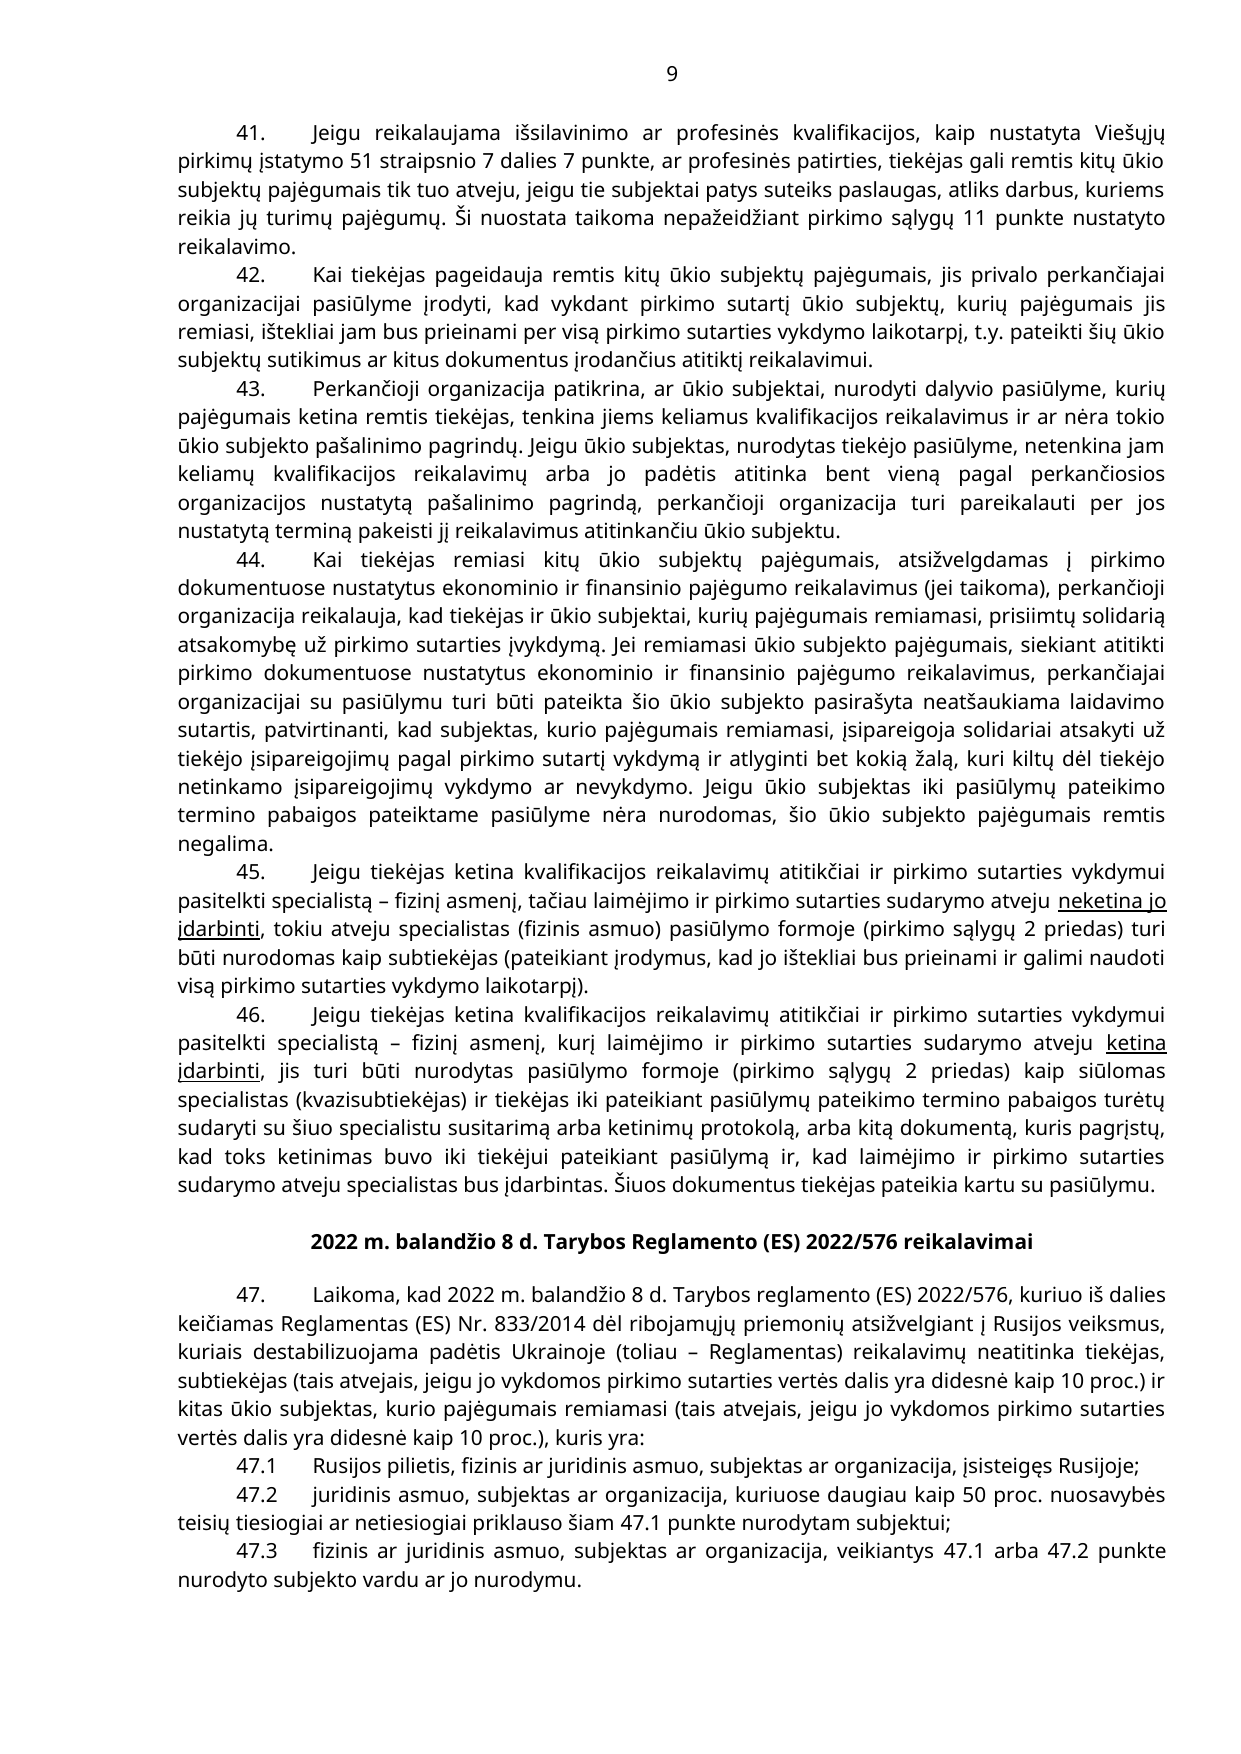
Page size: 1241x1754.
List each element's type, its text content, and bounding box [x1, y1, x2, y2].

list Jeigu tiekėjas ketina kvalifikacijos reikalavimų atitikčiai ir pirkimo sutarties vykdymui pasitelkti specialistą – fizinį asmenį, kurį laimėjimo ir pirkimo sutarties sudarymo atveju ketina įdarbinti, jis turi būti nurodytas pasiūlymo formoje (pirkimo sąlygų 2 priedas) kaip siūlomas specialistas (kvazisubtiekėjas) ir tiekėjas iki pateikiant pasiūlymų pateikimo termino pabaigos turėtų sudaryti su šiuo specialistu susitarimą arba ketinimų protokolą, arba kitą dokumentą, kuris pagrįstų, kad toks ketinimas buvo iki tiekėjui pateikiant pasiūlymą ir, kad laimėjimo ir pirkimo sutarties sudarymo atveju specialistas bus įdarbintas. Šiuos dokumentus tiekėjas pateikia kartu su pasiūlymu. [177, 1000, 1167, 1199]
list Kai tiekėjas remiasi kitų ūkio subjektų pajėgumais, atsižvelgdamas į pirkimo dokumentuose nustatytus ekonominio ir finansinio pajėgumo reikalavimus (jei taikoma), perkančioji organizacija reikalauja, kad tiekėjas ir ūkio subjektai, kurių pajėgumais remiamasi, prisiimtų solidarią atsakomybę už pirkimo sutarties įvykdymą. Jei remiamasi ūkio subjekto pajėgumais, siekiant atitikti pirkimo dokumentuose nustatytus ekonominio ir finansinio pajėgumo reikalavimus, perkančiajai organizacijai su pasiūlymu turi būti pateikta šio ūkio subjekto pasirašyta neatšaukiama laidavimo sutartis, patvirtinanti, kad subjektas, kurio pajėgumais remiamasi, įsipareigoja solidariai atsakyti už tiekėjo įsipareigojimų pagal pirkimo sutartį vykdymą ir atlyginti bet kokią žalą, kuri kiltų dėl tiekėjo netinkamo įsipareigojimų vykdymo ar nevykdymo. Jeigu ūkio subjektas iki pasiūlymų pateikimo termino pabaigos pateiktame pasiūlyme nėra nurodomas, šio ūkio subjekto pajėgumais remtis negalima. [177, 545, 1167, 857]
text 2022 m. balandžio 8 d. Tarybos Reglamento (ES) 2022/576 reikalavimai [177, 1227, 1167, 1256]
list juridinis asmuo, subjektas ar organizacija, kuriuose daugiau kaip 50 proc. nuosavybės teisių tiesiogiai ar netiesiogiai priklauso šiam 47.1 punkte nurodytam subjektui; [177, 1480, 1167, 1537]
list Perkančioji organizacija patikrina, ar ūkio subjektai, nurodyti dalyvio pasiūlyme, kurių pajėgumais ketina remtis tiekėjas, tenkina jiems keliamus kvalifikacijos reikalavimus ir ar nėra tokio ūkio subjekto pašalinimo pagrindų. Jeigu ūkio subjektas, nurodytas tiekėjo pasiūlyme, netenkina jam keliamų kvalifikacijos reikalavimų arba jo padėtis atitinka bent vieną pagal perkančiosios organizacijos nustatytą pašalinimo pagrindą, perkančioji organizacija turi pareikalauti per jos nustatytą terminą pakeisti jį reikalavimus atitinkančiu ūkio subjektu. [177, 374, 1167, 545]
list Kai tiekėjas pageidauja remtis kitų ūkio subjektų pajėgumais, jis privalo perkančiajai organizacijai pasiūlyme įrodyti, kad vykdant pirkimo sutartį ūkio subjektų, kurių pajėgumais jis remiasi, ištekliai jam bus prieinami per visą pirkimo sutarties vykdymo laikotarpį, t.y. pateikti šių ūkio subjektų sutikimus ar kitus dokumentus įrodančius atitiktį reikalavimui. [177, 260, 1167, 374]
list Rusijos pilietis, fizinis ar juridinis asmuo, subjektas ar organizacija, įsisteigęs Rusijoje; [177, 1451, 1167, 1480]
list Laikoma, kad 2022 m. balandžio 8 d. Tarybos reglamento (ES) 2022/576, kuriuo iš dalies keičiamas Reglamentas (ES) Nr. 833/2014 dėl ribojamųjų priemonių atsižvelgiant į Rusijos veiksmus, kuriais destabilizuojama padėtis Ukrainoje (toliau – Reglamentas) reikalavimų neatitinka tiekėjas, subtiekėjas (tais atvejais, jeigu jo vykdomos pirkimo sutarties vertės dalis yra didesnė kaip 10 proc.) ir kitas ūkio subjektas, kurio pajėgumais remiamasi (tais atvejais, jeigu jo vykdomos pirkimo sutarties vertės dalis yra didesnė kaip 10 proc.), kuris yra: [177, 1281, 1167, 1451]
list Jeigu reikalaujama išsilavinimo ar profesinės kvalifikacijos, kaip nustatyta Viešųjų pirkimų įstatymo 51 straipsnio 7 dalies 7 punkte, ar profesinės patirties, tiekėjas gali remtis kitų ūkio subjektų pajėgumais tik tuo atveju, jeigu tie subjektai patys suteiks paslaugas, atliks darbus, kuriems reikia jų turimų pajėgumų. Ši nuostata taikoma nepažeidžiant pirkimo sąlygų 11 punkte nustatyto reikalavimo. [177, 118, 1167, 260]
list fizinis ar juridinis asmuo, subjektas ar organizacija, veikiantys 47.1 arba 47.2 punkte nurodyto subjekto vardu ar jo nurodymu. [177, 1537, 1167, 1593]
list Jeigu tiekėjas ketina kvalifikacijos reikalavimų atitikčiai ir pirkimo sutarties vykdymui pasitelkti specialistą – fizinį asmenį, tačiau laimėjimo ir pirkimo sutarties sudarymo atveju neketina jo įdarbinti, tokiu atveju specialistas (fizinis asmuo) pasiūlymo formoje (pirkimo sąlygų 2 priedas) turi būti nurodomas kaip subtiekėjas (pateikiant įrodymus, kad jo ištekliai bus prieinami ir galimi naudoti visą pirkimo sutarties vykdymo laikotarpį). [177, 857, 1167, 1000]
